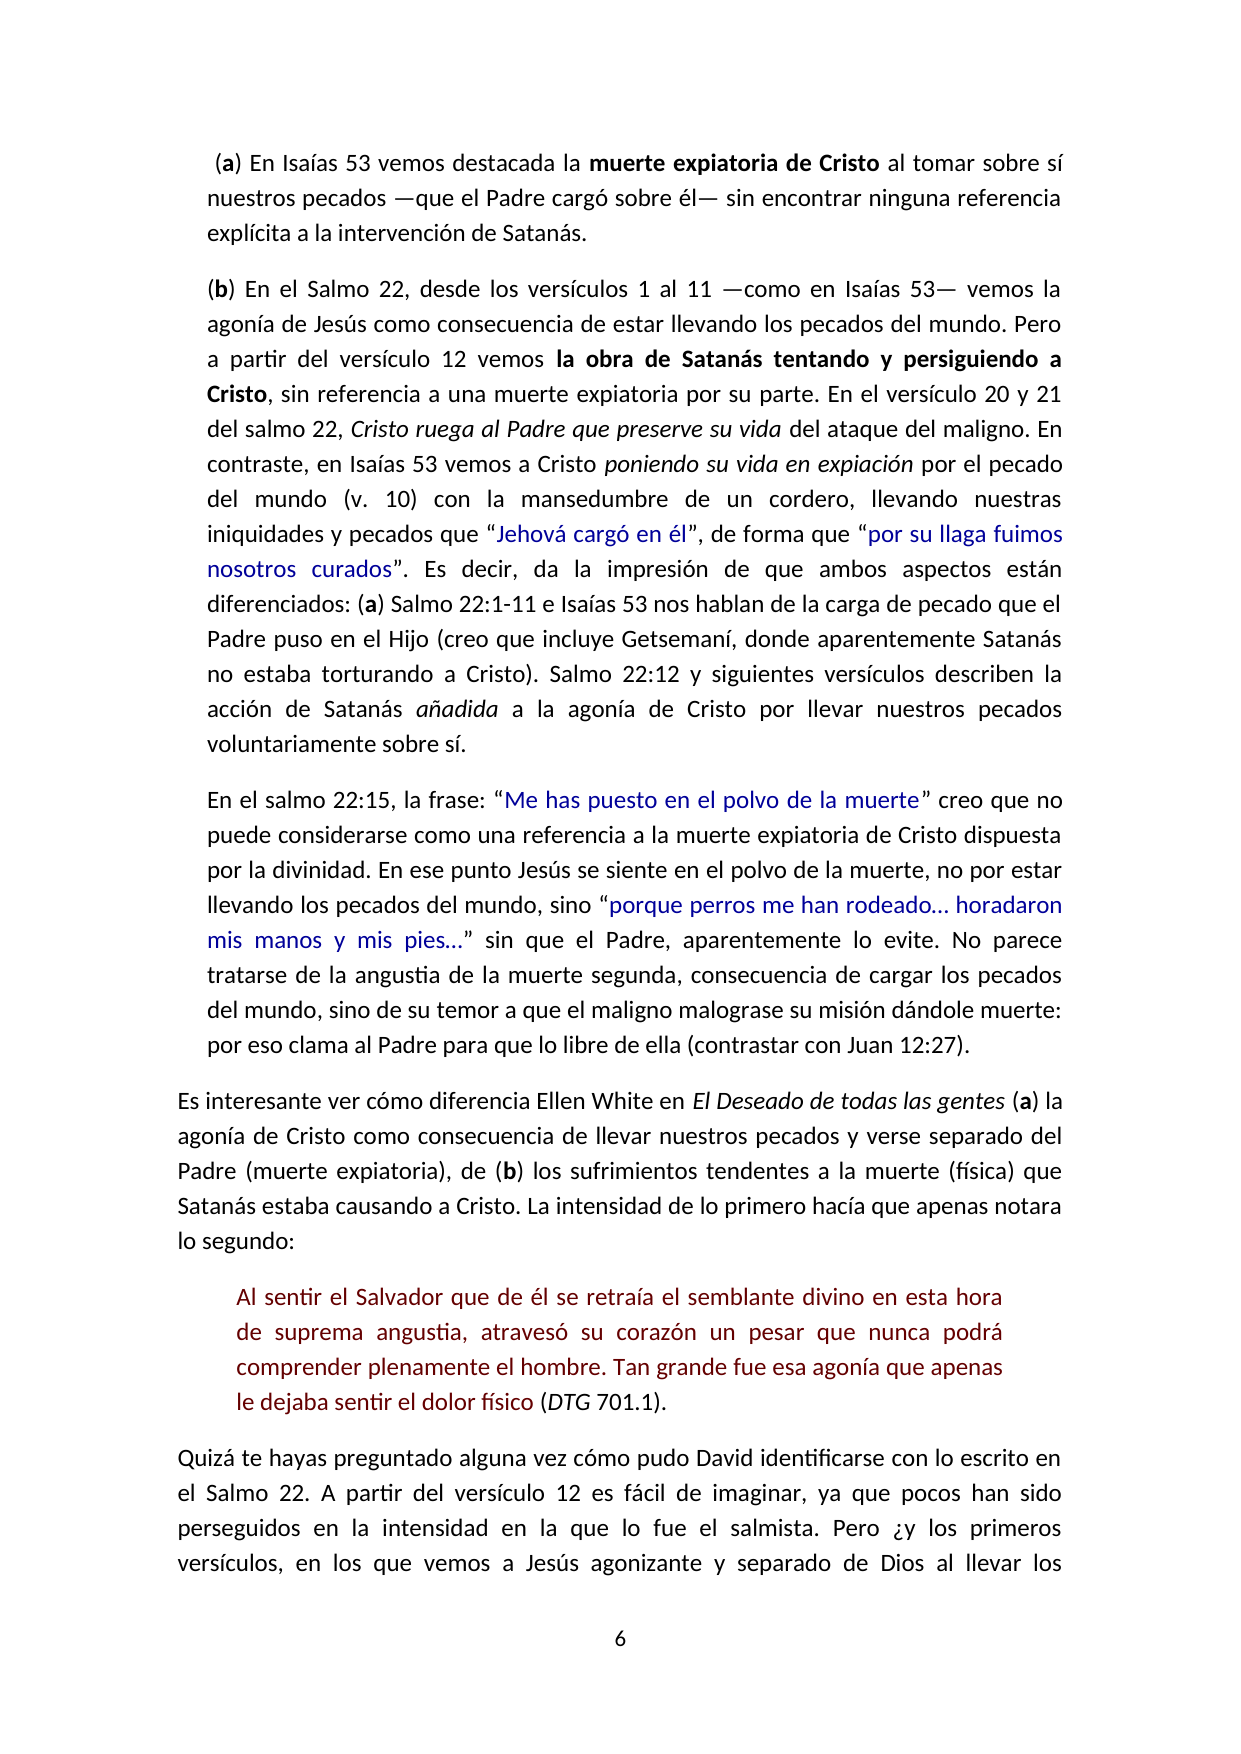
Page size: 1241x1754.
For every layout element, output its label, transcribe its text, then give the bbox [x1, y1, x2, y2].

text (b) En el Salmo 22, desde los versículos 1 al 11 —como en Isaías 53— vemos la agonía de Jesús como consecuencia de estar llevando los pecados del mundo. Pero a partir del versículo 12 vemos la obra de Satanás tentando y persiguiendo a Cristo, sin referencia a una muerte expiatoria por su parte. En el versículo 20 y 21 del salmo 22, Cristo ruega al Padre que preserve su vida del ataque del maligno. En contraste, en Isaías 53 vemos a Cristo poniendo su vida en expiación por el pecado del mundo (v. 10) con la mansedumbre de un cordero, llevando nuestras iniquidades y pecados que “Jehová cargó en él”, de forma que “por su llaga fuimos nosotros curados”. Es decir, da la impresión de que ambos aspectos están diferenciados: (a) Salmo 22:1-11 e Isaías 53 nos hablan de la carga de pecado que el Padre puso en el Hijo (creo que incluye Getsemaní, donde aparentemente Satanás no estaba torturando a Cristo). Salmo 22:12 y siguientes versículos describen la acción de Satanás añadida a la agonía de Cristo por llevar nuestros pecados voluntariamente sobre sí. [207, 273, 1063, 759]
text Es interesante ver cómo diferencia Ellen White en El Deseado de todas las gentes (a) la agonía de Cristo como consecuencia de llevar nuestros pecados y verse separado del Padre (muerte expiatoria), de (b) los sufrimientos tendentes a la muerte (física) que Satanás estaba causando a Cristo. La intensidad de lo primero hacía que apenas notara lo segundo: [177, 1085, 1063, 1256]
text (a) En Isaías 53 vemos destacada la muerte expiatoria de Cristo al tomar sobre sí nuestros pecados —que el Padre cargó sobre él— sin encontrar ninguna referencia explícita a la intervención de Satanás. [207, 148, 1063, 248]
text Al sentir el Salvador que de él se retraía el semblante divino en esta hora de suprema angustia, atravesó su corazón un pesar que nunca podrá comprender plenamente el hombre. Tan grande fue esa agonía que apenas le dejaba sentir el dolor físico (DTG 701.1). [236, 1281, 1004, 1416]
text En el salmo 22:15, la frase: “Me has puesto en el polvo de la muerte” creo que no puede considerarse como una referencia a la muerte expiatoria de Cristo dispuesta por la divinidad. En ese punto Jesús se siente en el polvo de la muerte, no por estar llevando los pecados del mundo, sino “porque perros me han rodeado… horadaron mis manos y mis pies…” sin que el Padre, aparentemente lo evite. No parece tratarse de la angustia de la muerte segunda, consecuencia de cargar los pecados del mundo, sino de su temor a que el maligno malograse su misión dándole muerte: por eso clama al Padre para que lo libre de ella (contrastar con Juan 12:27). [207, 784, 1063, 1060]
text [177, 1442, 1063, 1577]
